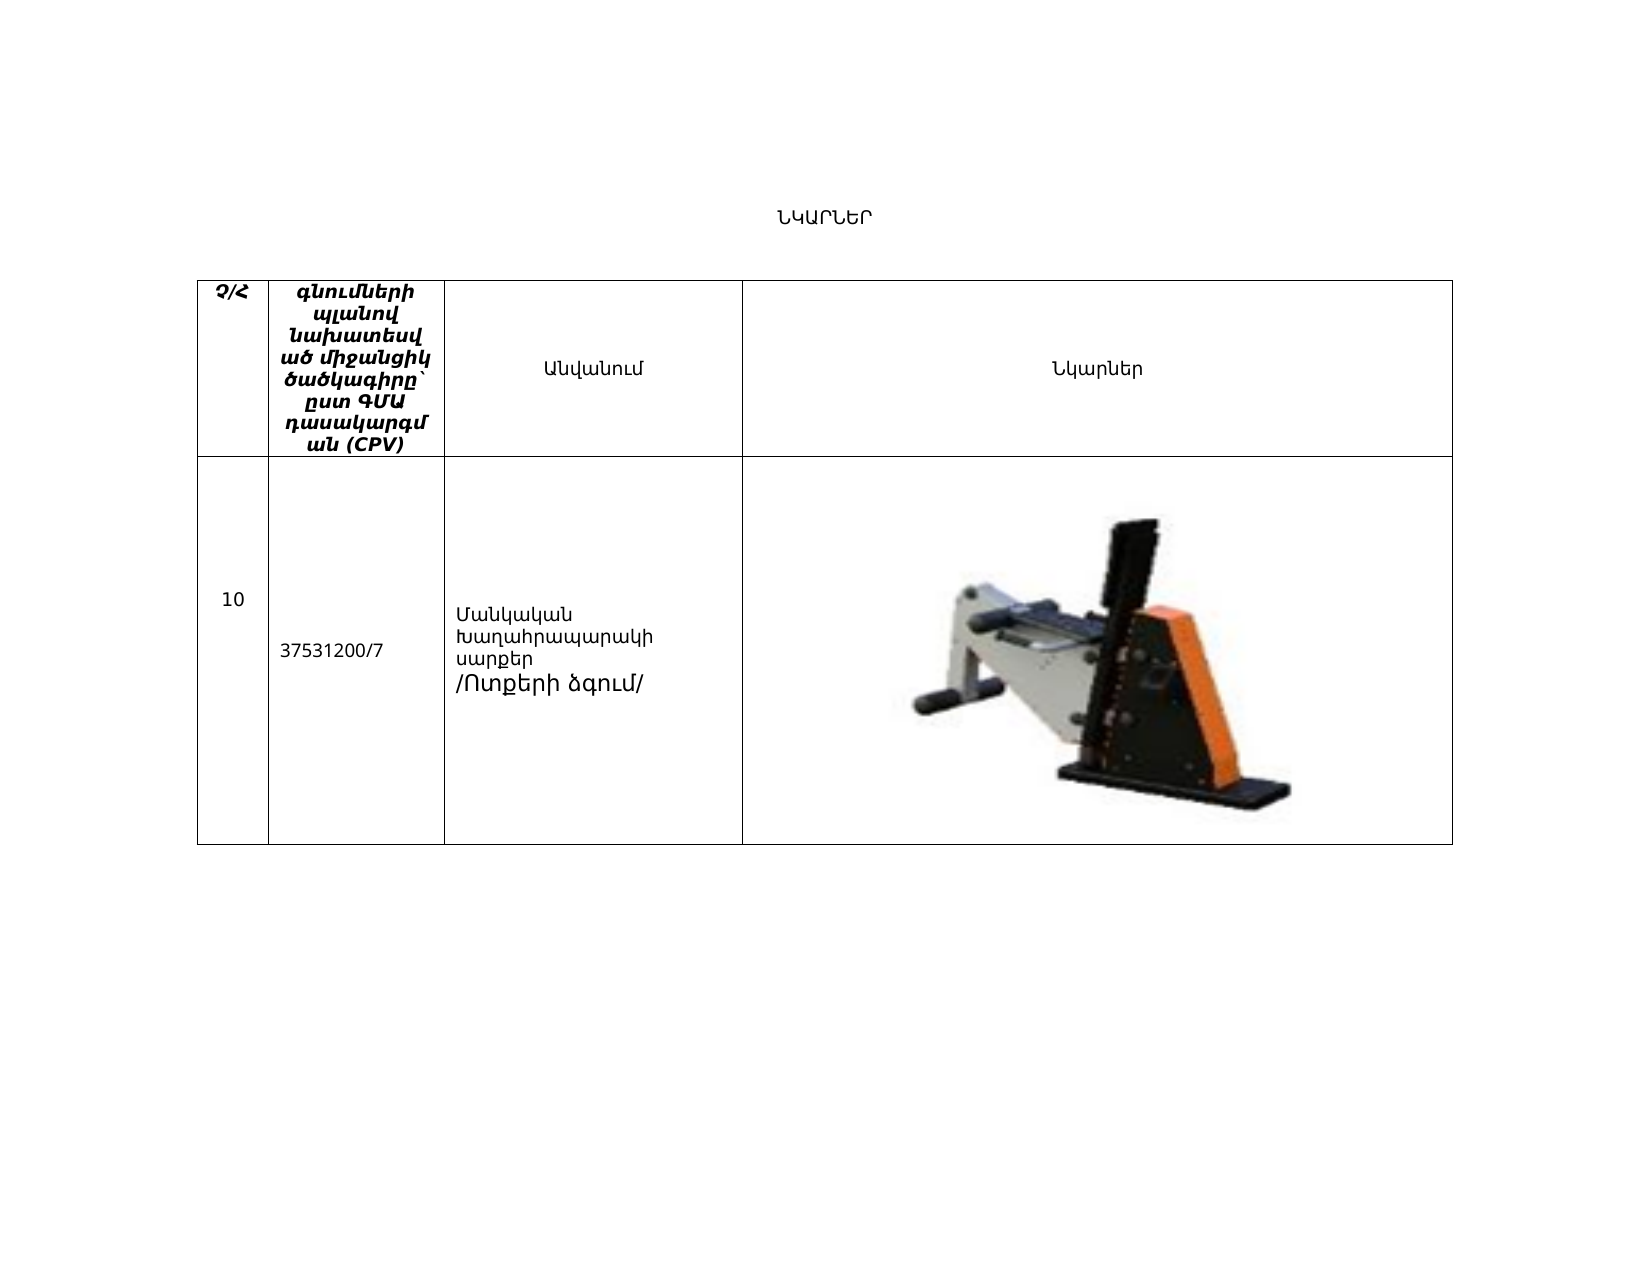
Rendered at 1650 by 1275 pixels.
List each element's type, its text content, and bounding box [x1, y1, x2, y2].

table_header Նկարներ [743, 281, 1452, 456]
text ՆԿԱՐՆԵՐ [150, 207, 1500, 229]
table_cell [1327, 457, 1452, 843]
table_header գնումների պլանով նախատեսված միջանցիկ ծածկագիրը` ըստ ԳՄԱ դասակարգման (CPV) [269, 281, 444, 456]
picture [868, 457, 1327, 844]
table_cell 37531200/7 [269, 457, 444, 843]
table_cell 10 [198, 457, 268, 843]
table_cell [743, 457, 868, 843]
table_header Անվանում [445, 281, 742, 456]
table_cell Մանկական Խաղահրապարակի սարքեր /Ոտքերի ձգում/ [445, 457, 742, 843]
table_header Չ/Հ [198, 281, 268, 456]
